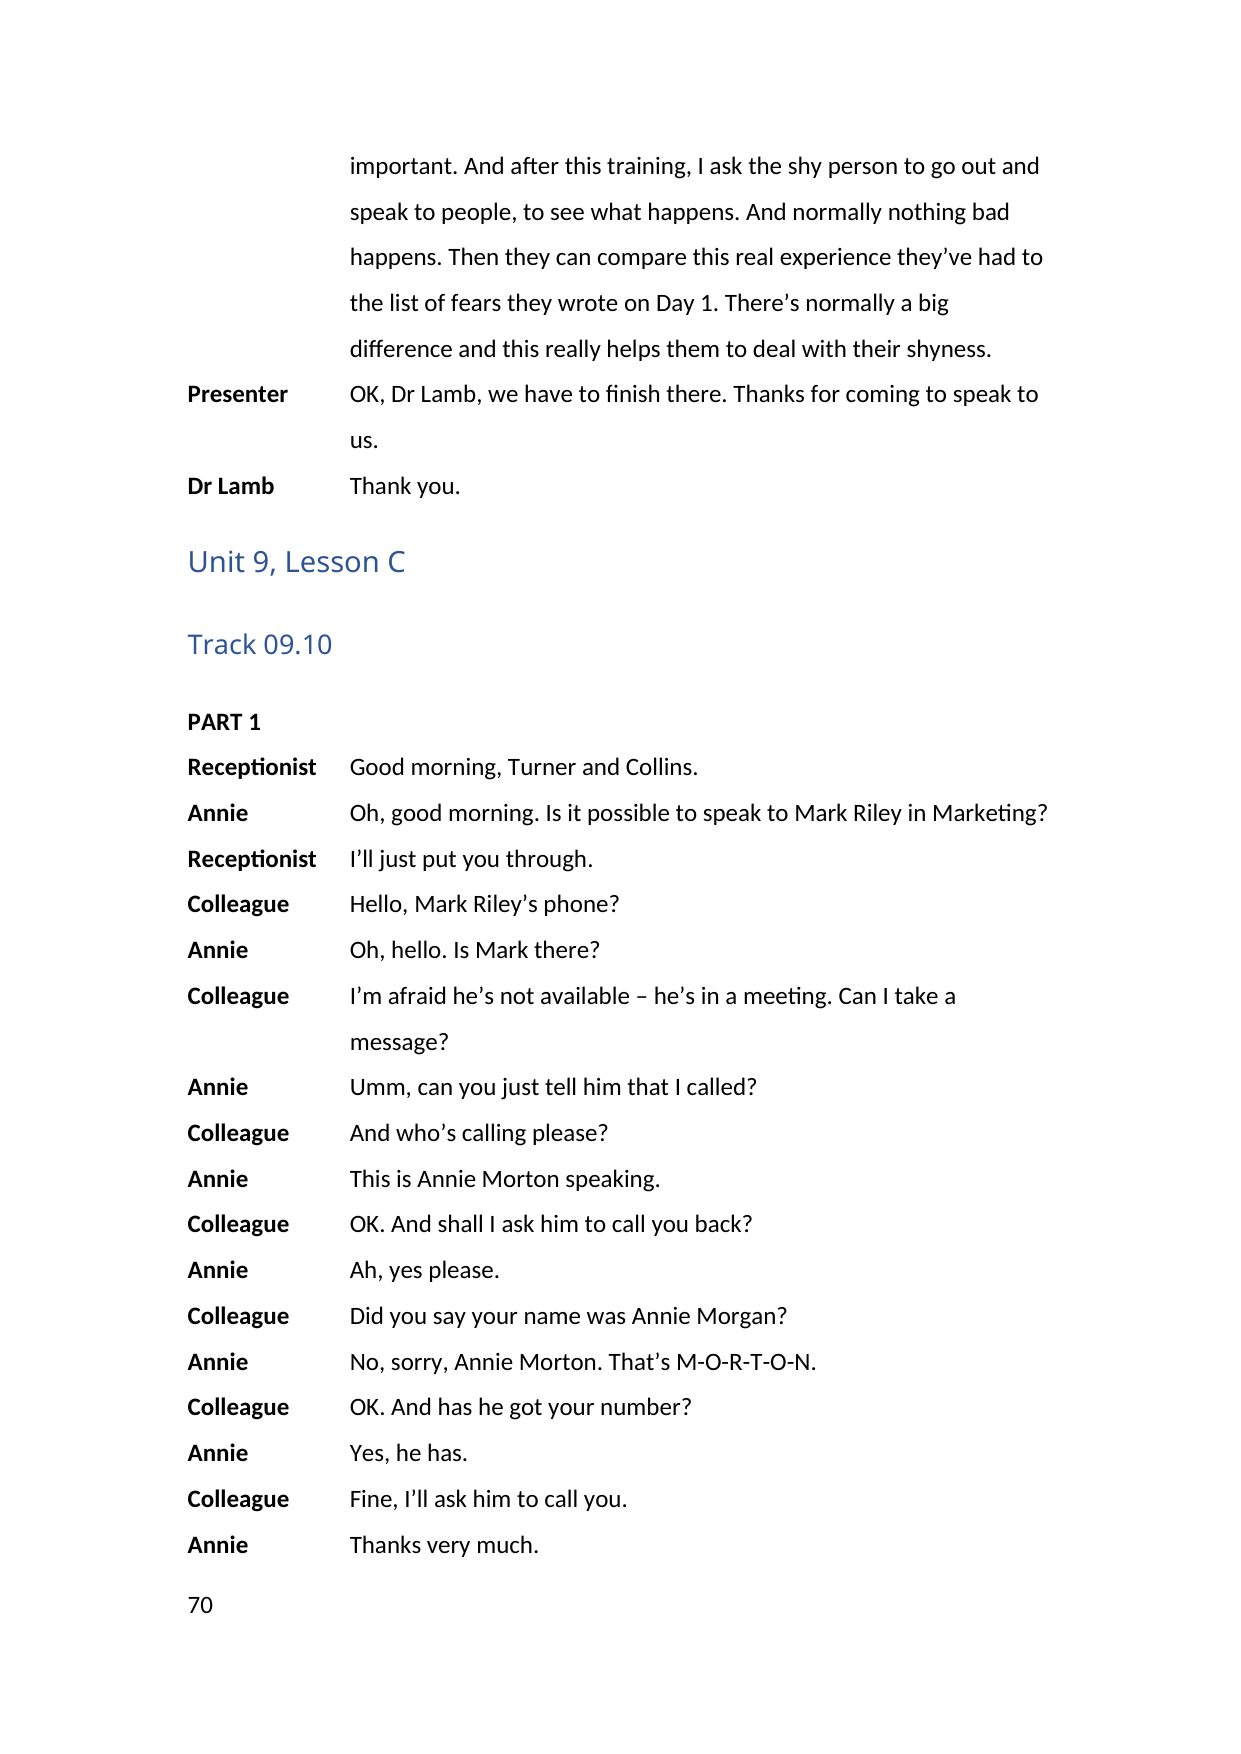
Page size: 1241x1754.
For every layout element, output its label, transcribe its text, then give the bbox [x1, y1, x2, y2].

text Colleague Fine, I’ll ask him to call you. [187, 1483, 1053, 1513]
text Colleague I’m afraid he’s not available – he’s in a meeting. Can I take a message? [187, 980, 1053, 1056]
text Annie Umm, can you just tell him that I called? [187, 1071, 1053, 1102]
text Presenter OK, Dr Lamb, we have to finish there. Thanks for coming to speak to us. [187, 379, 1053, 455]
text Annie Oh, hello. Is Mark there? [187, 934, 1053, 965]
text Colleague And who’s calling please? [187, 1117, 1053, 1148]
subtitle Unit 9, Lesson C [187, 541, 1053, 581]
text Annie Thanks very much. [187, 1529, 1053, 1559]
subtitle Track 09.10 [187, 625, 1053, 662]
text Receptionist Good morning, Turner and Collins. [187, 751, 1053, 782]
text Receptionist I’ll just put you through. [187, 843, 1053, 873]
text Colleague Did you say your name was Annie Morgan? [187, 1300, 1053, 1331]
text Dr Lamb Thank you. [187, 470, 1053, 501]
text Annie Yes, he has. [187, 1437, 1053, 1468]
text Annie This is Annie Morton speaking. [187, 1163, 1053, 1193]
text Colleague OK. And has he got your number? [187, 1392, 1053, 1422]
text Colleague Hello, Mark Riley’s phone? [187, 888, 1053, 919]
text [187, 150, 1053, 363]
text PART 1 [187, 706, 1053, 736]
text Annie Ah, yes please. [187, 1254, 1053, 1285]
text Annie Oh, good morning. Is it possible to speak to Mark Riley in Marketing? [187, 797, 1053, 828]
text Colleague OK. And shall I ask him to call you back? [187, 1209, 1053, 1239]
text Annie No, sorry, Annie Morton. That’s M-O-R-T-O-N. [187, 1346, 1053, 1376]
